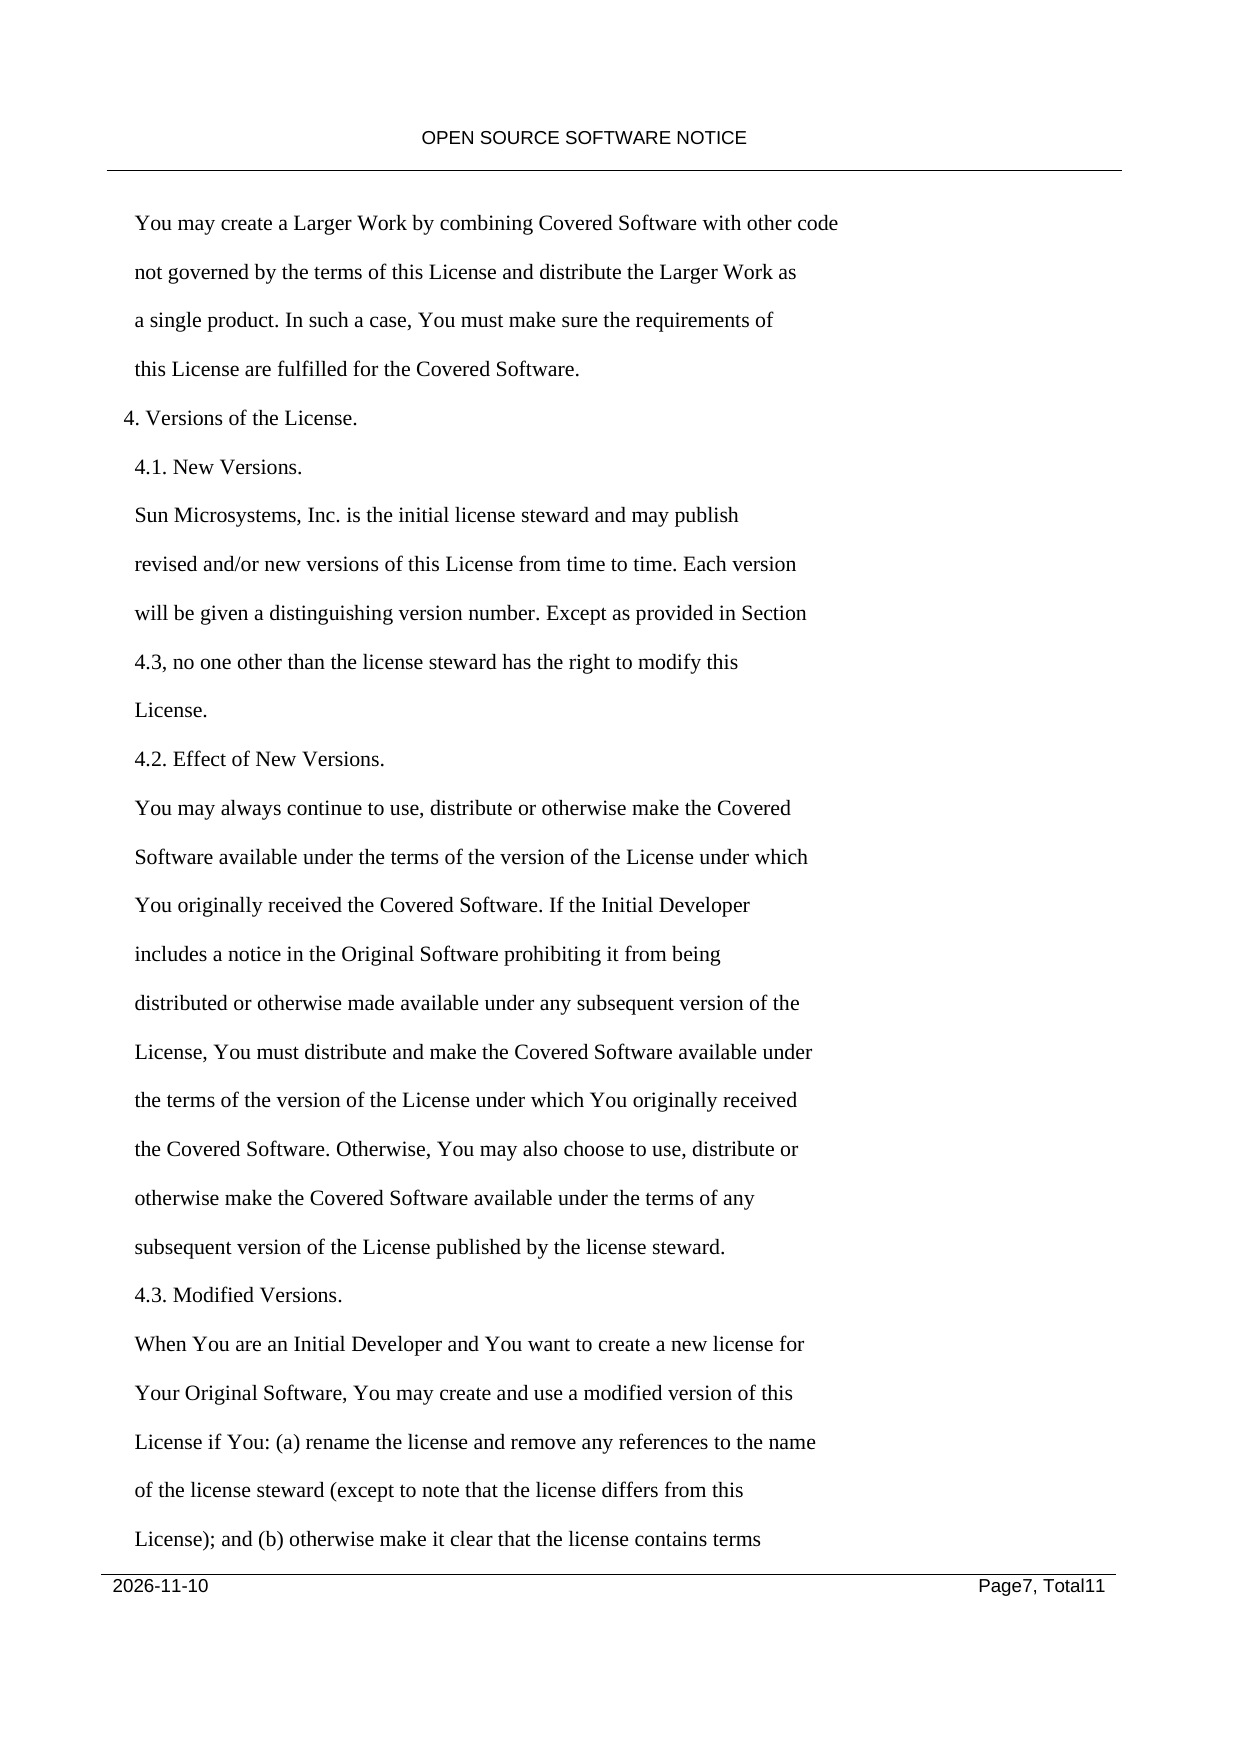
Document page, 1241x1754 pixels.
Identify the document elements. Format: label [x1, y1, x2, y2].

text [112, 206, 1128, 1555]
